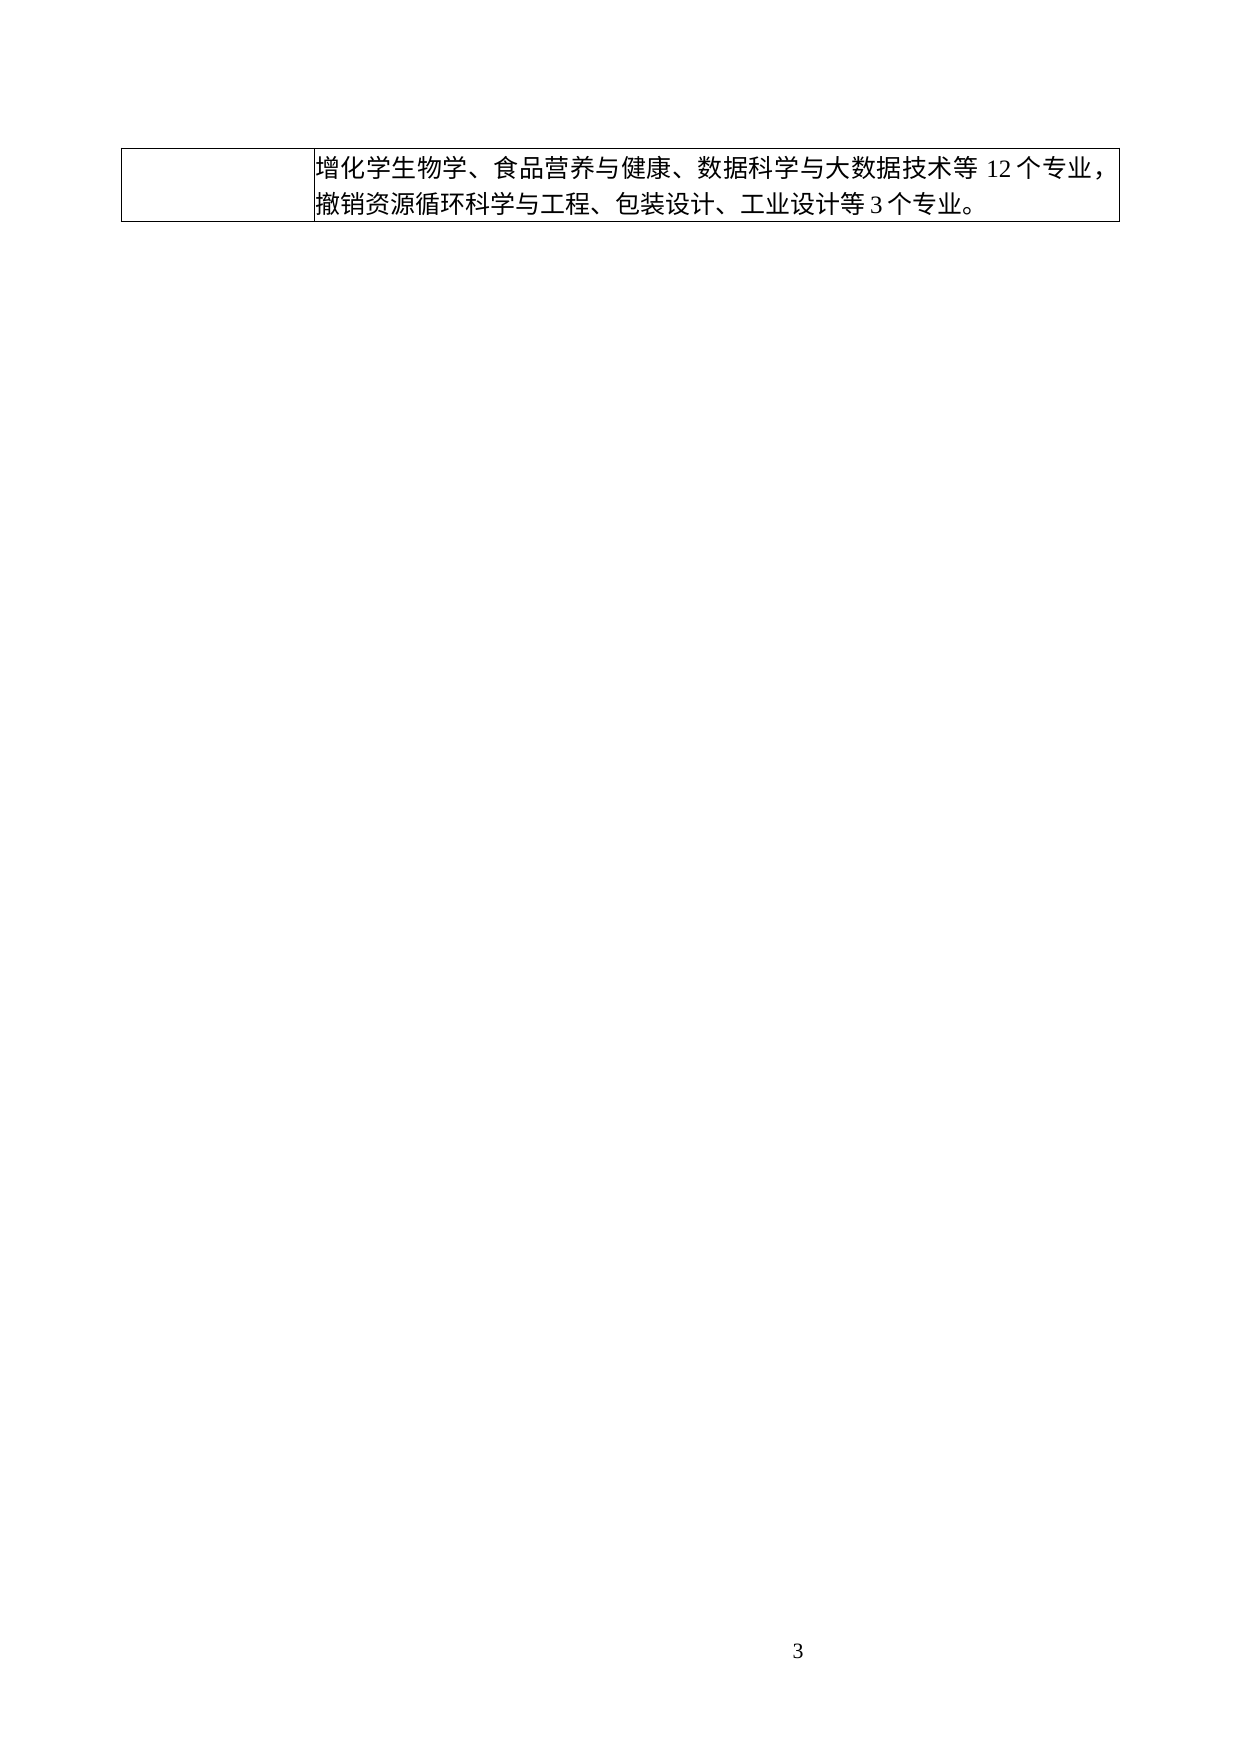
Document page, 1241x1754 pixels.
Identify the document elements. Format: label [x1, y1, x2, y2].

table_cell [122, 149, 314, 221]
table_cell [315, 149, 1119, 221]
